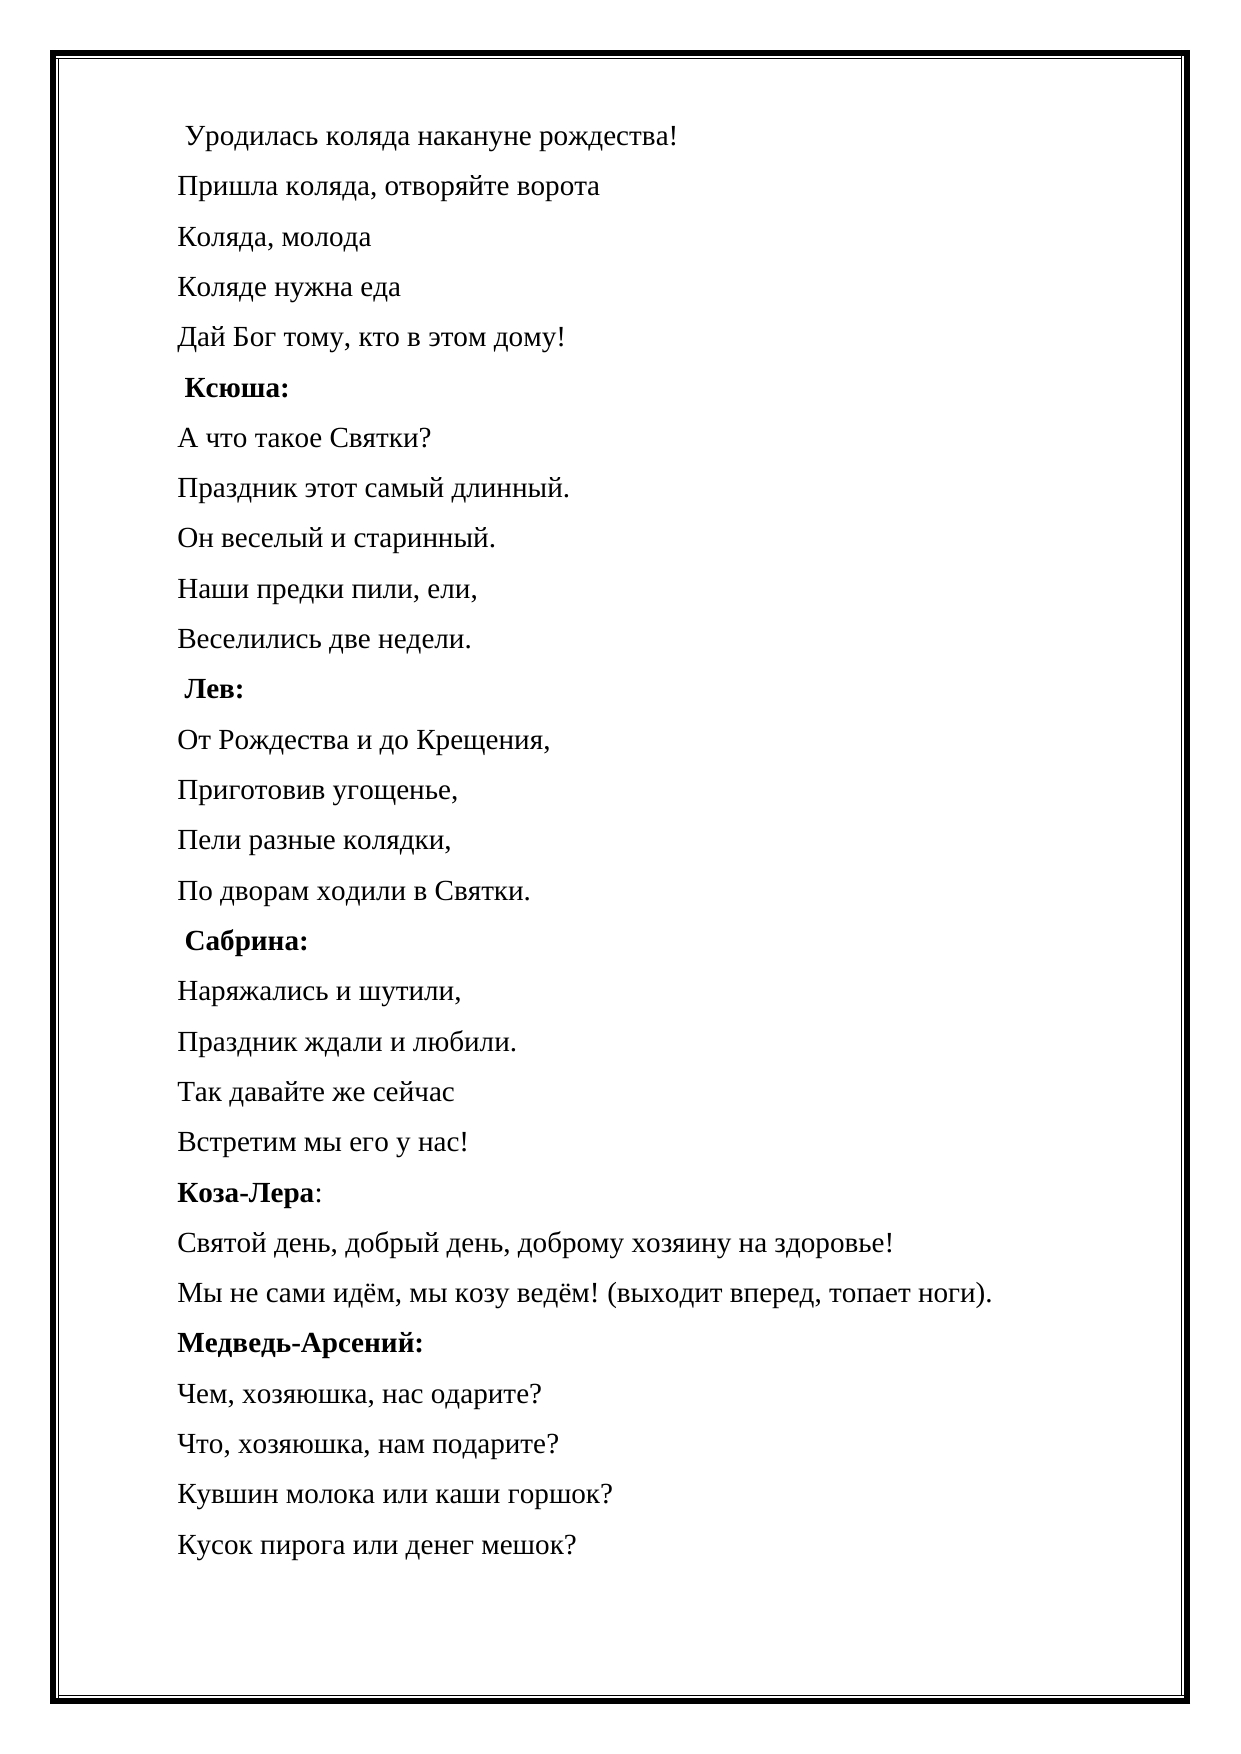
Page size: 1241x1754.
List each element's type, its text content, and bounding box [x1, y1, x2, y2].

text Уродилась коляда накануне рождества! Пришла коляда, отворяйте ворота Коляда, молода Коляде нужна еда Дай Бог тому, кто в этом дому! [177, 118, 1152, 353]
text Ксюша: А что такое Святки? Праздник этот самый длинный. Он веселый и старинный. Наши предки пили, ели, Веселились две недели. Лев: От Рождества и до Крещения, Приготовив угощенье, Пели разные колядки, По дворам ходили в Святки. Сабрина: Наряжались и шутили, Праздник ждали и любили. Так давайте же сейчас Встретим мы его у нас! Коза-Лера: Святой день, добрый день, доброму хозяину на здоровье! Мы не сами идём, мы козу ведём! (выходит вперед, топает ноги). Медведь-Арсений: Чем, хозяюшка, нас одарите? Что, хозяюшка, нам подарите? Кувшин молока или каши горшок? Кусок пирога или денег мешок? [177, 370, 1152, 1602]
